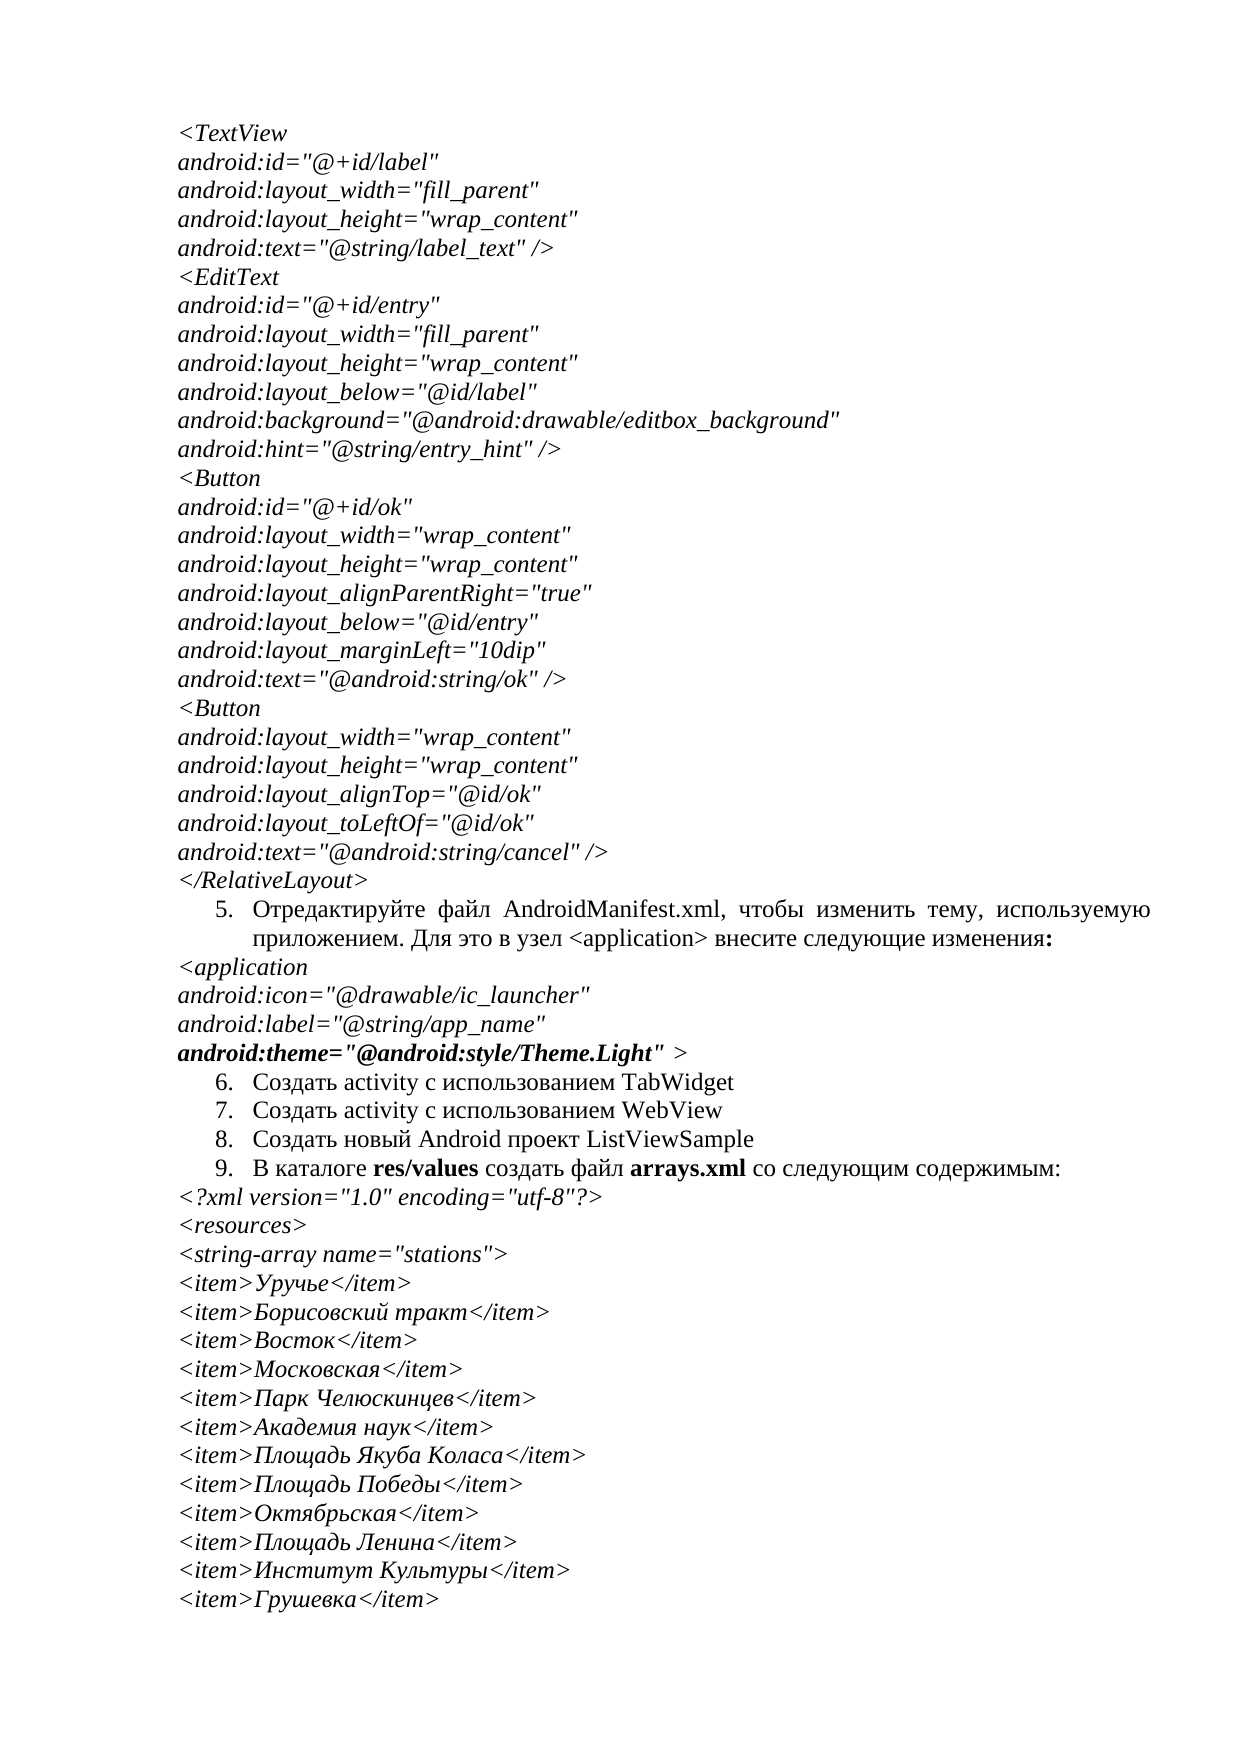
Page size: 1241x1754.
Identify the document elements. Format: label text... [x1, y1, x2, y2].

text android:background="@android:drawable/editbox_background" [177, 406, 1152, 434]
text <?xml version="1.0" encoding="utf-8"?> [177, 1182, 1152, 1211]
text <application [177, 952, 1152, 981]
text android:layout_width="wrap_content" [177, 521, 1152, 549]
text <Button [177, 463, 1152, 492]
text android:icon="@drawable/ic_launcher" [177, 981, 1152, 1009]
text android:id="@+id/label" [177, 147, 1152, 176]
text <item>Московская</item> [177, 1354, 1152, 1383]
text <TextView [177, 118, 1152, 147]
text <resources> [177, 1211, 1152, 1239]
list Создать activity с использованием WebView [215, 1096, 1152, 1124]
text android:layout_below="@id/entry" [177, 607, 1152, 636]
text <EditText [177, 262, 1152, 291]
text android:id="@+id/ok" [177, 492, 1152, 521]
text android:layout_marginLeft="10dip" [177, 636, 1152, 664]
text android:layout_width="fill_parent" [177, 319, 1152, 348]
text android:layout_height="wrap_content" [177, 549, 1152, 578]
text <item>Парк Челюскинцев</item> [177, 1383, 1152, 1412]
text android:layout_alignTop="@id/ok" [177, 779, 1152, 808]
text android:text="@string/label_text" /> [177, 233, 1152, 262]
text android:hint="@string/entry_hint" /> [177, 434, 1152, 463]
list Отредактируйте файл AndroidManifest.xml, чтобы изменить тему, используемую приложением. Для это в узел <application> внесите следующие изменения: [215, 894, 1152, 952]
text <string-array name="stations"> [177, 1239, 1152, 1268]
text <item>Площадь Ленина</item> [177, 1527, 1152, 1556]
text <Button [177, 693, 1152, 722]
text android:layout_below="@id/label" [177, 377, 1152, 406]
text <item>Грушевка</item> [177, 1584, 1152, 1613]
text android:text="@android:string/cancel" /> [177, 837, 1152, 866]
text android:theme="@android:style/Theme.Light" > [177, 1038, 1152, 1067]
text android:text="@android:string/ok" /> [177, 664, 1152, 693]
text <item>Площадь Якуба Коласа</item> [177, 1441, 1152, 1469]
list Создать новый Android проект ListViewSample [215, 1124, 1152, 1153]
text android:layout_height="wrap_content" [177, 348, 1152, 377]
text android:label="@string/app_name" [177, 1009, 1152, 1038]
list В каталоге res/values создать файл arrays.xml со следующим содержимым: [215, 1153, 1152, 1182]
list Создать activity с использованием TabWidget [215, 1067, 1152, 1096]
text </RelativeLayout> [177, 866, 1152, 894]
text <item>Институт Культуры</item> [177, 1556, 1152, 1584]
text <item>Восток</item> [177, 1326, 1152, 1354]
text android:id="@+id/entry" [177, 291, 1152, 319]
text <item>Уручье</item> [177, 1268, 1152, 1297]
text android:layout_width="fill_parent" [177, 176, 1152, 204]
text android:layout_height="wrap_content" [177, 204, 1152, 233]
text <item>Академия наук</item> [177, 1412, 1152, 1441]
text android:layout_toLeftOf="@id/ok" [177, 808, 1152, 837]
text android:layout_width="wrap_content" [177, 722, 1152, 751]
text <item>Площадь Победы</item> [177, 1469, 1152, 1498]
text <item>Октябрьская</item> [177, 1498, 1152, 1527]
text android:layout_height="wrap_content" [177, 751, 1152, 779]
text android:layout_alignParentRight="true" [177, 578, 1152, 607]
text <item>Борисовский тракт</item> [177, 1297, 1152, 1326]
